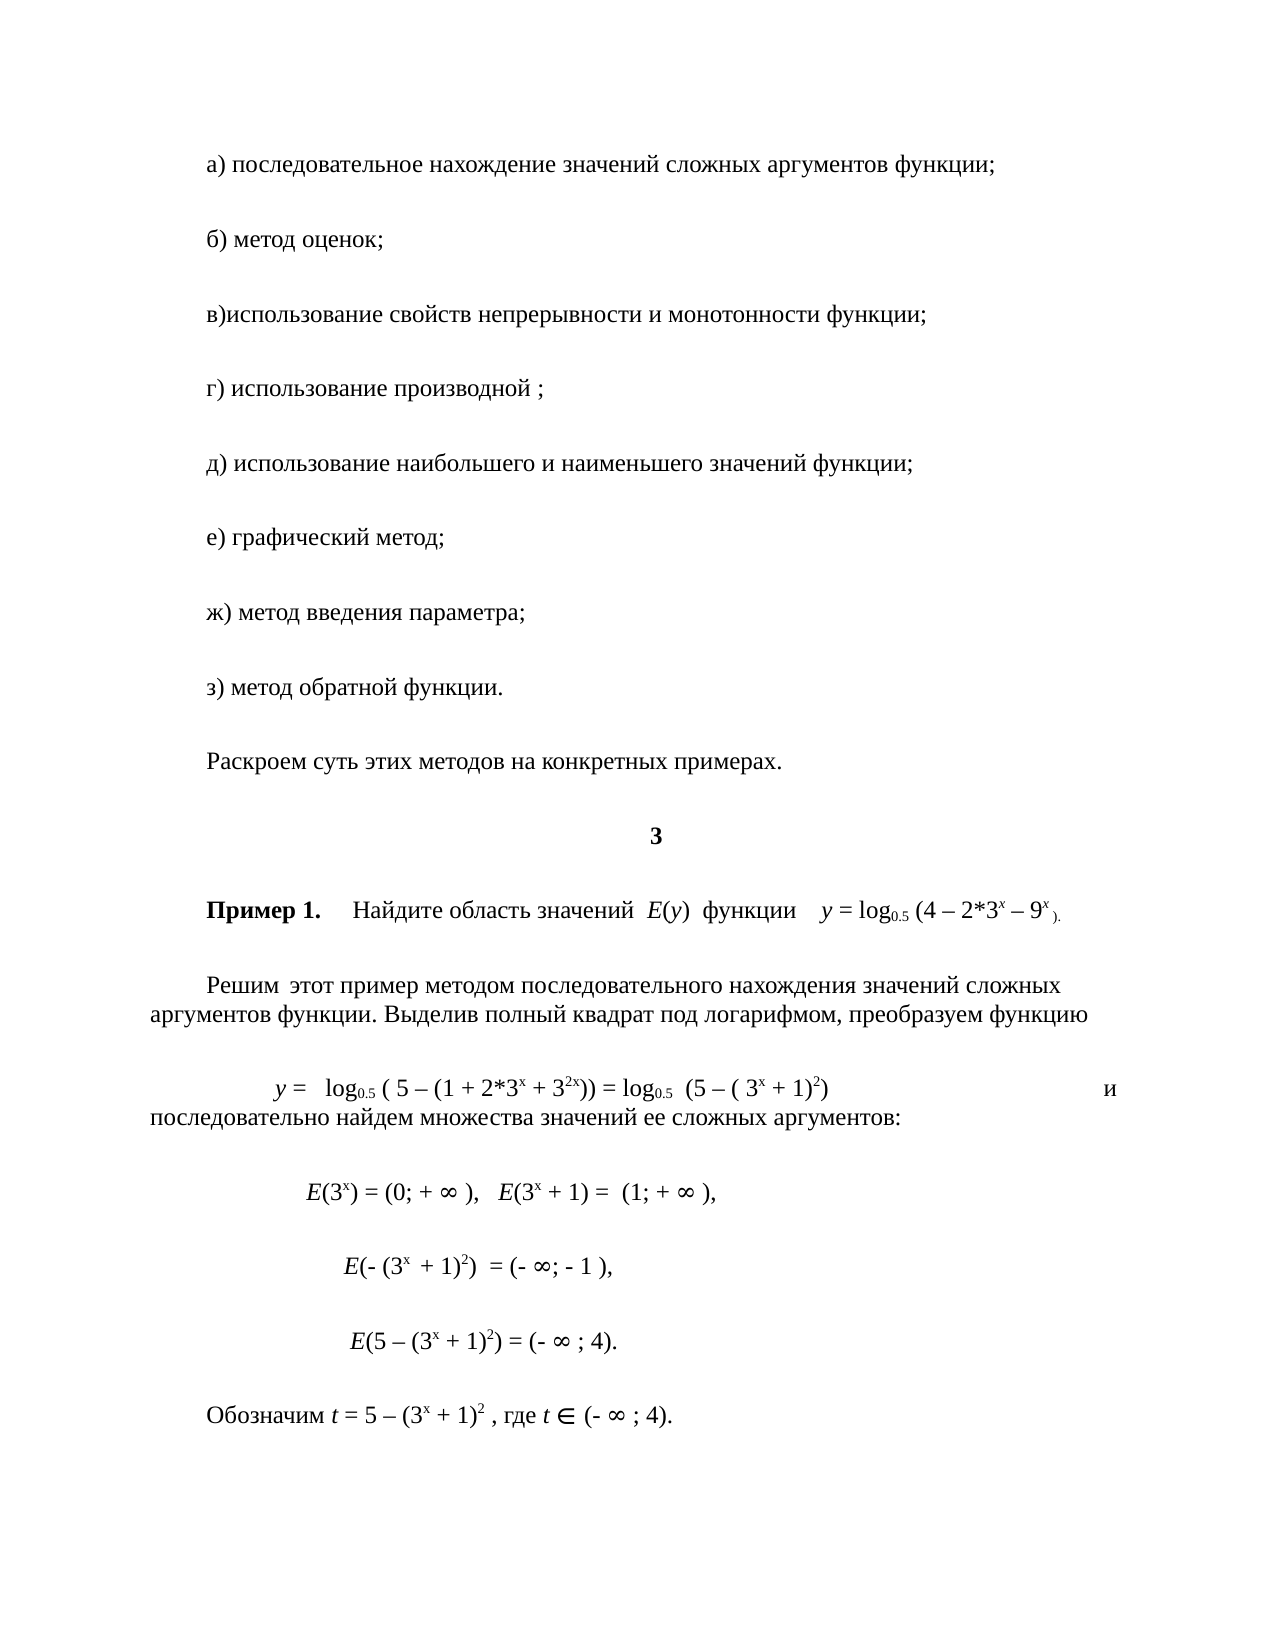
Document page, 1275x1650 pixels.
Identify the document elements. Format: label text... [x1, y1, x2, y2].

text е) графический метод; [150, 523, 1125, 552]
text Решим этот пример методом последовательного нахождения значений сложных аргументов функции. Выделив полный квадрат под логарифмом, преобразуем функцию [150, 970, 1125, 1028]
text д) использование наибольшего и наименьшего значений функции; [150, 448, 1125, 477]
text Обозначим t = 5 – (3x + 1)2 , где t ∈ (- ∞ ; 4). [150, 1401, 1125, 1429]
text а) последовательное нахождение значений сложных аргументов функции; [150, 150, 1125, 179]
text з) метод обратной функции. [150, 672, 1125, 701]
text в)использование свойств непрерывности и монотонности функции; [150, 299, 1125, 328]
text Раскроем суть этих методов на конкретных примерах. [150, 747, 1125, 775]
text Е(5 – (3x + 1)2) = (- ∞ ; 4). [150, 1326, 1125, 1355]
text г) использование производной ; [150, 374, 1125, 402]
text б) метод оценок; [150, 224, 1125, 253]
text у = log0.5 ( 5 – (1 + 2*3x + 32x)) = log0.5 (5 – ( 3x + 1)2) и последовательно найдем множества значений ее сложных аргументов: [150, 1074, 1125, 1131]
text ж) метод введения параметра; [150, 597, 1125, 626]
text Е(3x) = (0; + ∞ ), Е(3x + 1) = (1; + ∞ ), [150, 1177, 1125, 1206]
text Пример 1. Найдите область значений Е(у) функции у = log0.5 (4 – 2*3x – 9x ). [150, 896, 1125, 924]
text Е(- (3x + 1)2) = (- ∞; - 1 ), [150, 1252, 1125, 1280]
text 3 [150, 821, 1125, 850]
